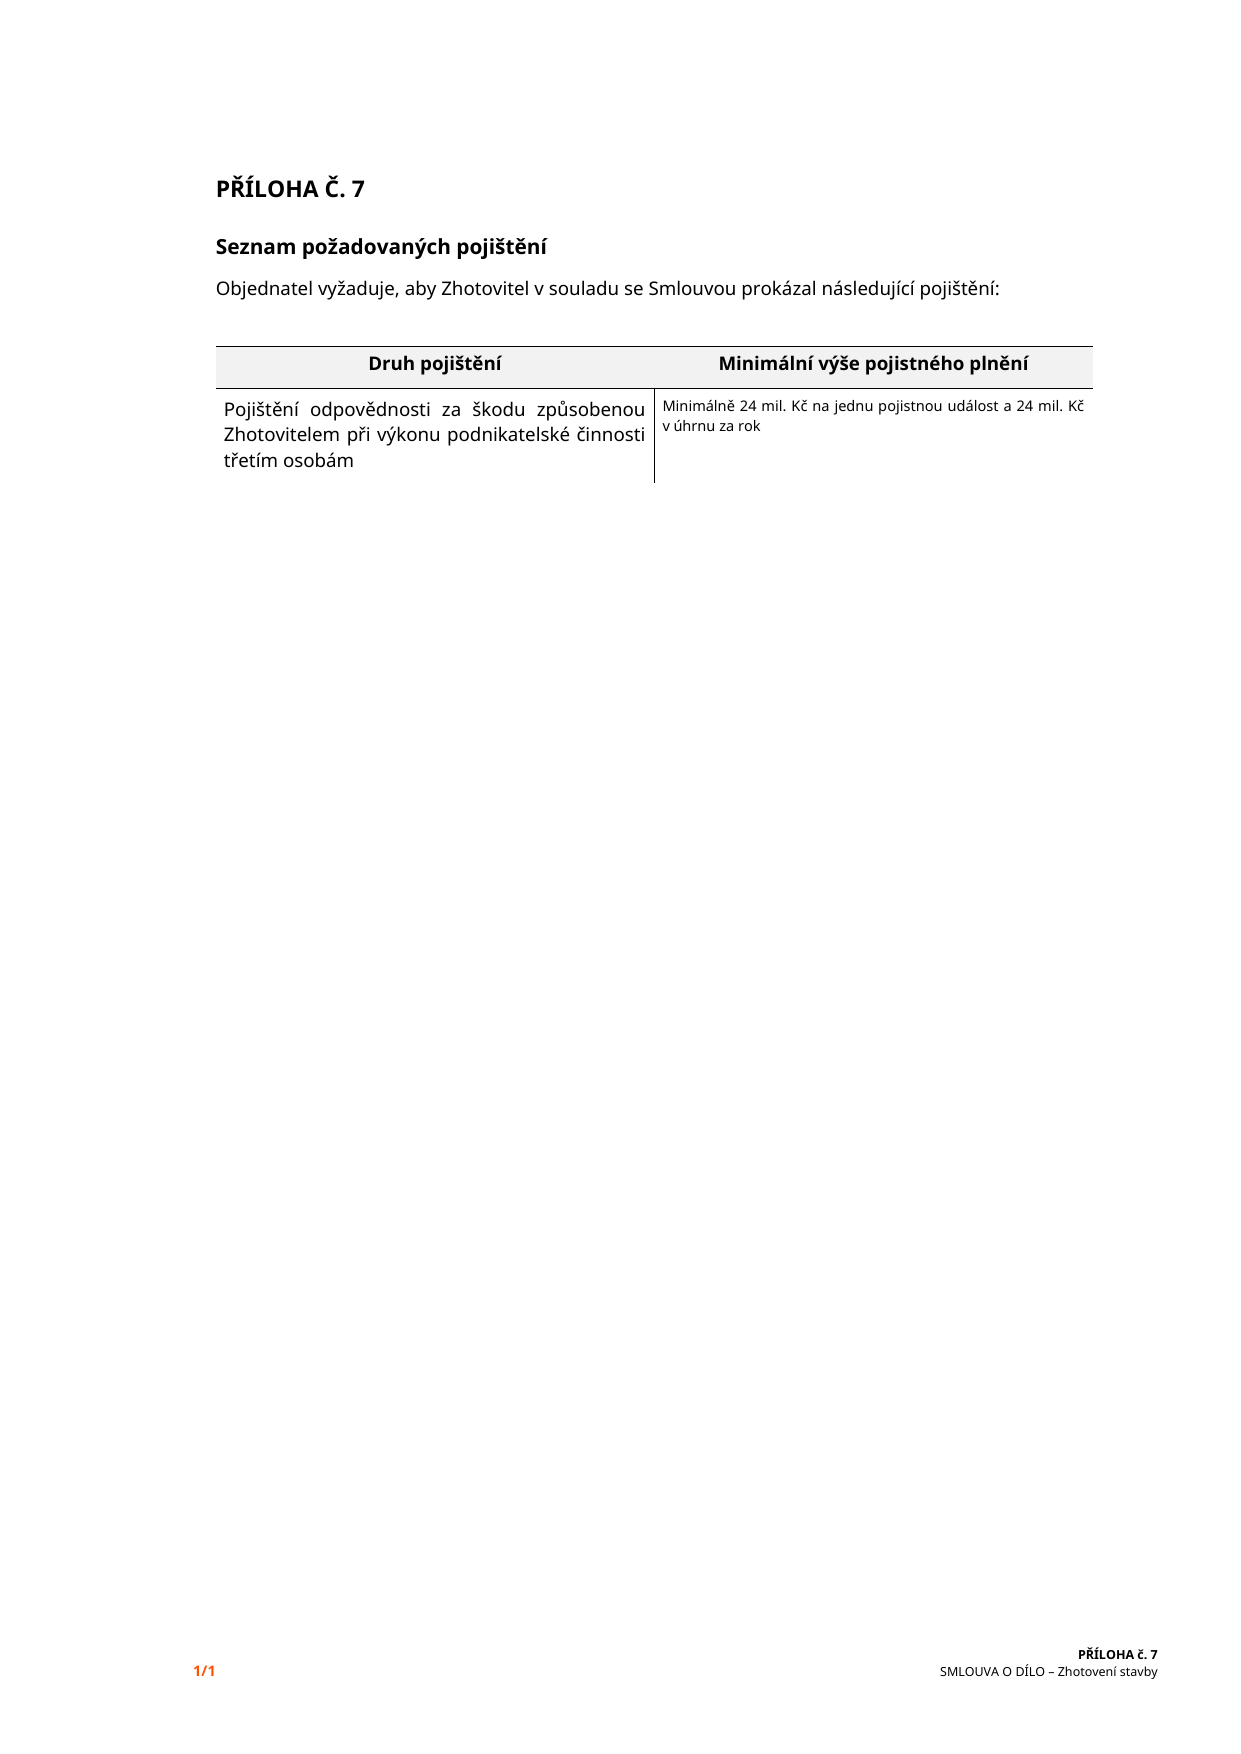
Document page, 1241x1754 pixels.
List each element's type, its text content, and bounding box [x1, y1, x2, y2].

table_header Minimální výše pojistného plnění [654, 347, 1093, 388]
table_header Druh pojištění [216, 347, 654, 388]
table_cell Pojištění odpovědnosti za škodu způsobenou Zhotovitelem při výkonu podnikatelské činnosti třetím osobám [216, 389, 654, 482]
text Příloha č. 7 [216, 172, 1093, 204]
text Objednatel vyžaduje, aby Zhotovitel v souladu se Smlouvou prokázal následující pojištění: [216, 276, 1093, 301]
table_cell Minimálně 24 mil. Kč na jednu pojistnou událost a 24 mil. Kč v úhrnu za rok [655, 389, 1093, 482]
text Seznam požadovaných pojištění [216, 232, 1093, 260]
